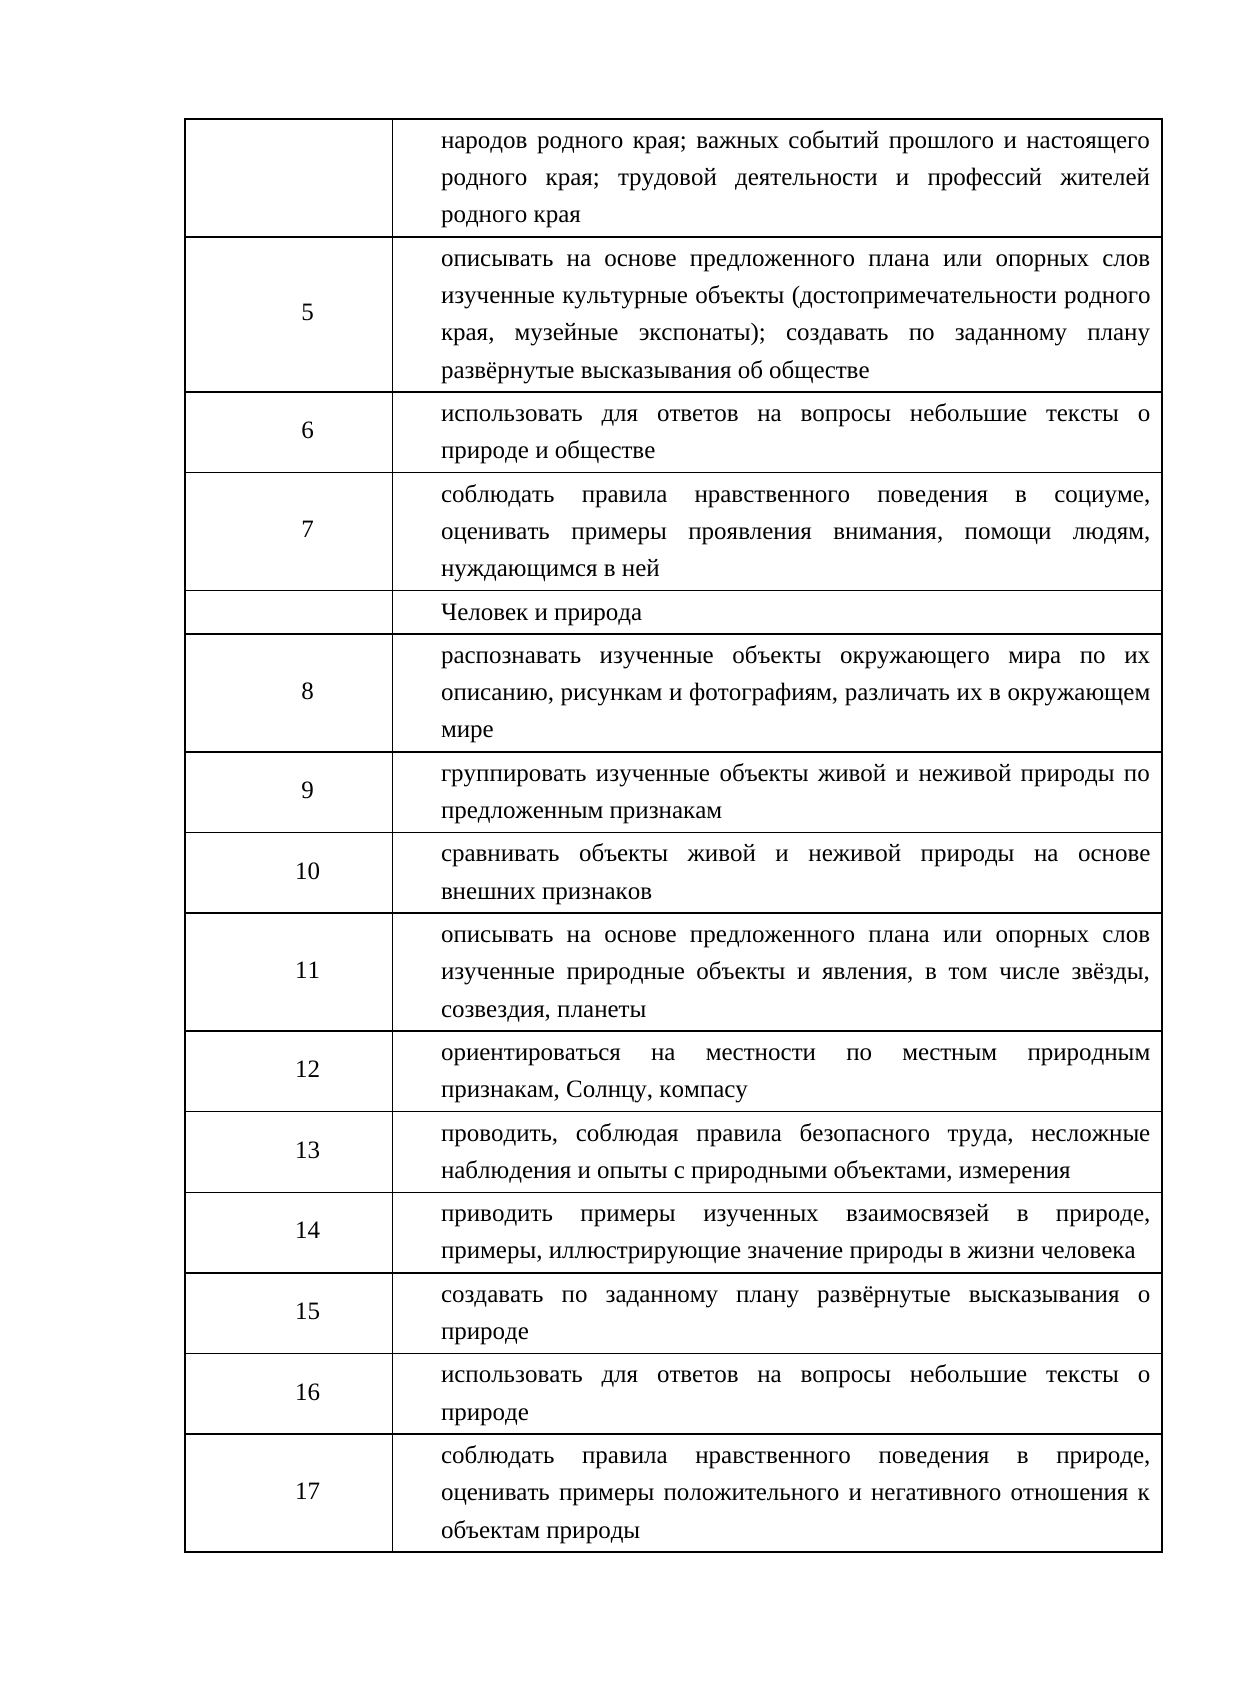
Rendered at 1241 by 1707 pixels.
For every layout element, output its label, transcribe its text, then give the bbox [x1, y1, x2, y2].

table_cell 13 [186, 1112, 392, 1191]
table_cell группировать изученные объекты живой и неживой природы по предложенным признакам [393, 753, 1161, 832]
table_cell использовать для ответов на вопросы небольшие тексты о природе и обществе [393, 393, 1161, 472]
table_cell 7 [186, 473, 392, 590]
table_cell 14 [186, 1193, 392, 1272]
table_cell проводить, соблюдая правила безопасного труда, несложные наблюдения и опыты с природными объектами, измерения [393, 1112, 1161, 1191]
table_cell 8 [186, 635, 392, 751]
table_cell 11 [186, 914, 392, 1030]
table_cell распознавать изученные объекты окружающего мира по их описанию, рисункам и фотографиям, различать их в окружающем мире [393, 635, 1161, 751]
table_cell использовать для ответов на вопросы небольшие тексты о природе [393, 1354, 1161, 1433]
table_cell приводить примеры изученных взаимосвязей в природе, примеры, иллюстрирующие значение природы в жизни человека [393, 1193, 1161, 1272]
table_cell соблюдать правила нравственного поведения в социуме, оценивать примеры проявления внимания, помощи людям, нуждающимся в ней [393, 473, 1161, 590]
table_cell 6 [186, 393, 392, 472]
table_cell 17 [186, 1435, 392, 1551]
table_cell создавать по заданному плану развёрнутые высказывания о природе [393, 1274, 1161, 1353]
table_cell описывать на основе предложенного плана или опорных слов изученные культурные объекты (достопримечательности родного края, музейные экспонаты); создавать по заданному плану развёрнутые высказывания об обществе [393, 238, 1161, 391]
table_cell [393, 120, 1161, 236]
table_cell 5 [186, 238, 392, 391]
table_cell 9 [186, 753, 392, 832]
table_cell соблюдать правила нравственного поведения в природе, оценивать примеры положительного и негативного отношения к объектам природы [393, 1435, 1161, 1551]
table_cell 4 [186, 120, 392, 236]
table_cell 12 [186, 1032, 392, 1111]
table_cell Человек и природа [393, 591, 1161, 633]
table_cell 15 [186, 1274, 392, 1353]
table_cell 16 [186, 1354, 392, 1433]
table_cell [186, 591, 392, 633]
table_cell 10 [186, 833, 392, 912]
table_cell сравнивать объекты живой и неживой природы на основе внешних признаков [393, 833, 1161, 912]
table_cell описывать на основе предложенного плана или опорных слов изученные природные объекты и явления, в том числе звёзды, созвездия, планеты [393, 914, 1161, 1030]
table_cell ориентироваться на местности по местным природным признакам, Солнцу, компасу [393, 1032, 1161, 1111]
